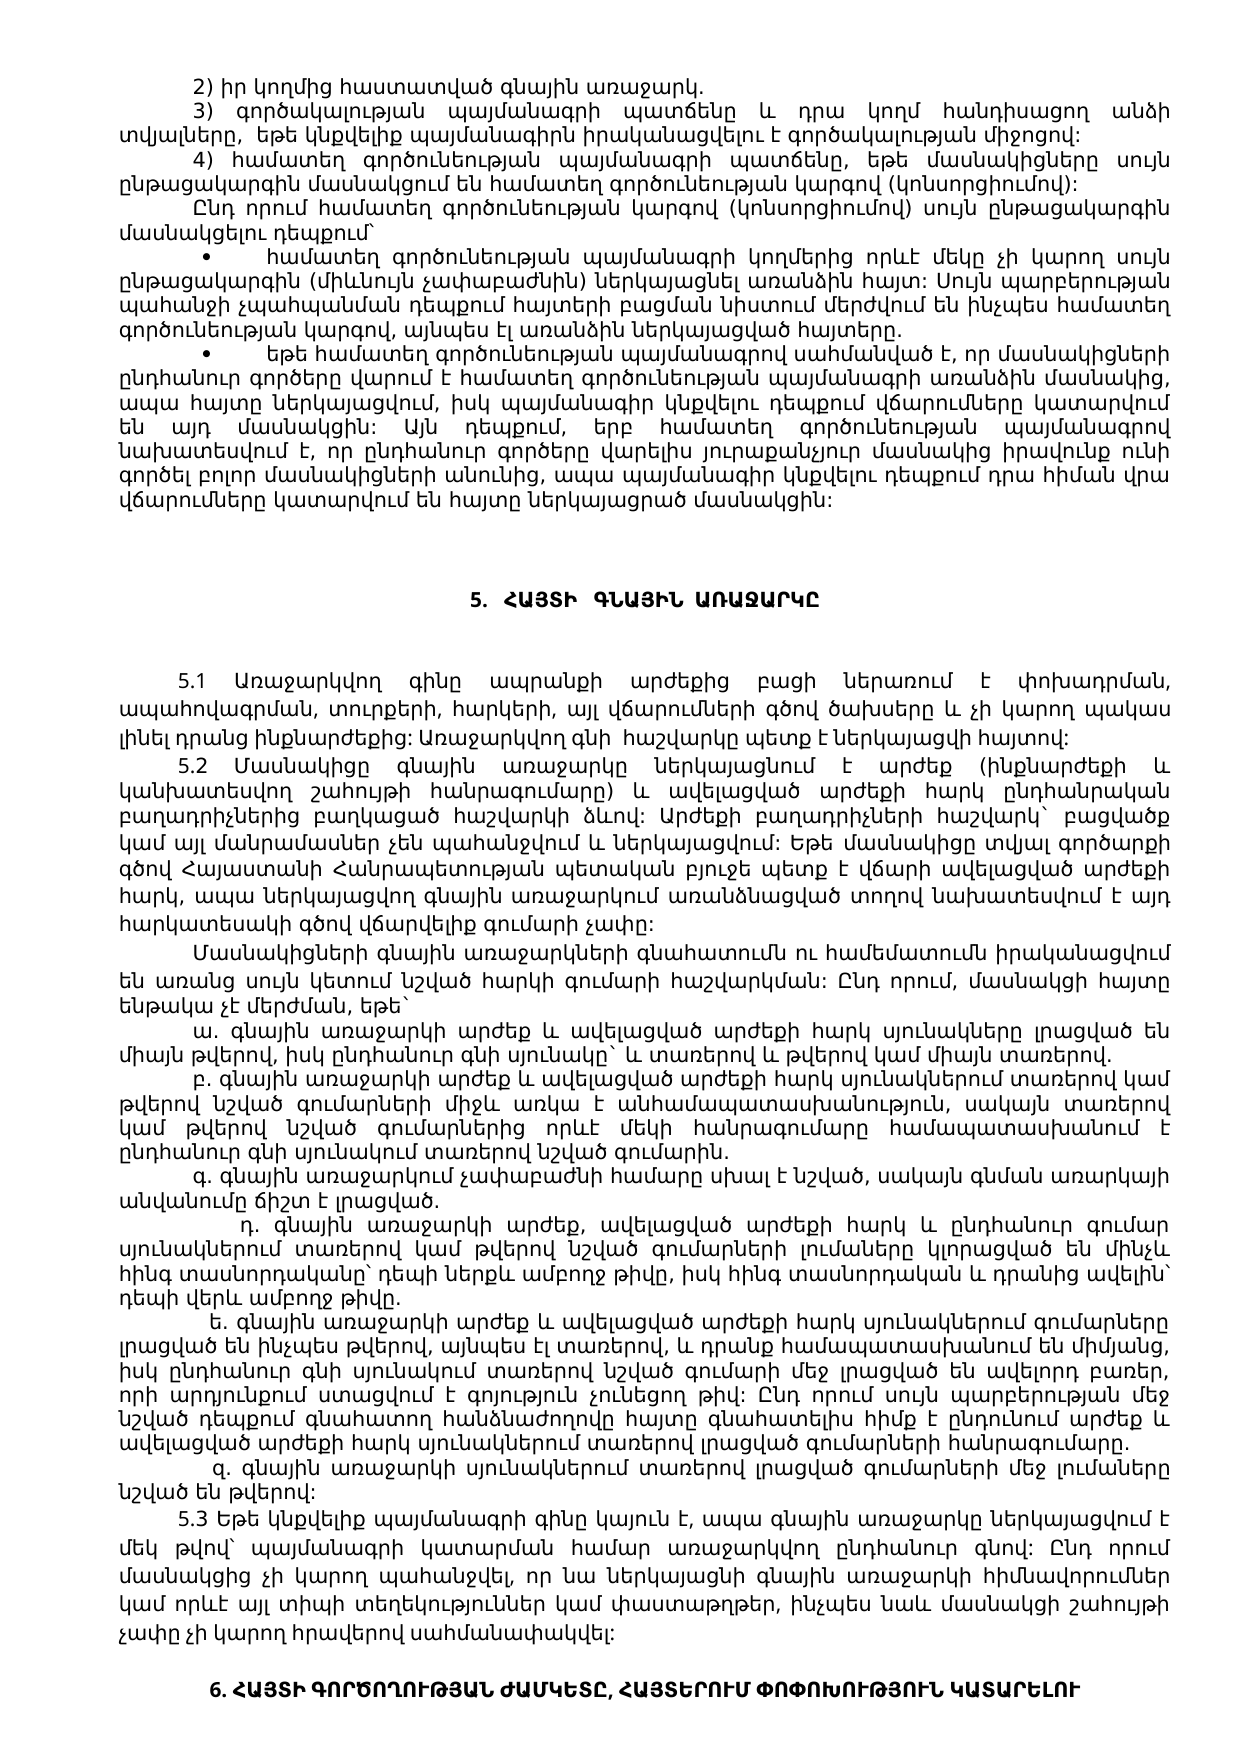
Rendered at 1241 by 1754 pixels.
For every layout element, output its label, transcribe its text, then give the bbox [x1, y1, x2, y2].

text ա. գնային առաջարկի արժեք և ավելացված արժեքի հարկ սյունակները լրացված են միայն թվերով, իսկ ընդհանուր գնի սյունակը` և տառերով և թվերով կամ միայն տառերով. [118, 1019, 1171, 1067]
text Մասնակիցների գնային առաջարկների գնահատումն ու համեմատումն իրականացվում են առանց սույն կետում նշված հարկի գումարի հաշվարկման: Ընդ որում, մասնակցի հայտը ենթակա չէ մերժման, եթե` [118, 938, 1171, 1019]
text 3) գործակալության պայմանագրի պատճենը և դրա կողմ հանդիսացող անձի տվյալները, եթե կնքվելիք պայմանագիրն իրականացվելու է գործակալության միջոցով: [118, 99, 1171, 148]
text 5.3 Եթե կնքվելիք պայմանագրի գինը կայուն է, ապա գնային առաջարկը ներկայացվում է մեկ թվով՝ պայմանագրի կատարման համար առաջարկվող ընդհանուր գնով: Ընդ որում մասնակցից չի կարող պահանջվել, որ նա ներկայացնի գնային առաջարկի հիմնավորումներ կամ որևէ այլ տիպի տեղեկություններ կամ փաստաթղթեր, ինչպես նաև մասնակցի շահույթի չափը չի կարող հրավերով սահմանափակվել: [118, 1504, 1171, 1646]
text բ. գնային առաջարկի արժեք և ավելացված արժեքի հարկ սյունակներում տառերով կամ թվերով նշված գումարների միջև առկա է անհամապատասխանություն, սակայն տառերով կամ թվերով նշված գումարներից որևէ մեկի հանրագումարը համապատասխանում է ընդհանուր գնի սյունակում տառերով նշված գումարին. [118, 1067, 1171, 1164]
text Ընդ որում համատեղ գործունեության կարգով (կոնսորցիումով) սույն ընթացակարգին մասնակցելու դեպքում՝ [118, 196, 1171, 245]
text ե. գնային առաջարկի արժեք և ավելացված արժեքի հարկ սյունակներում գումարները լրացված են ինչպես թվերով, այնպես էլ տառերով, և դրանք համապատասխանում են միմյանց, իսկ ընդհանուր գնի սյունակում տառերով նշված գումարի մեջ լրացված են ավելորդ բառեր, որի արդյունքում ստացվում է գոյություն չունեցող թիվ: Ընդ որում սույն պարբերության մեջ նշված դեպքում գնահատող հանձնաժողովը հայտը գնահատելիս հիմք է ընդունում արժեք և ավելացված արժեքի հարկ սյունակներում տառերով լրացված գումարների հանրագումարը. [118, 1310, 1171, 1456]
text 4) համատեղ գործունեության պայմանագրի պատճենը, եթե մասնակիցները սույն ընթացակարգին մասնակցում են համատեղ գործունեության կարգով (կոնսորցիումով): [118, 148, 1171, 196]
list համատեղ գործունեության պայմանագրի կողմերից որևէ մեկը չի կարող սույն ընթացակարգին (միևնույն չափաբաժնին) ներկայացնել առանձին հայտ: Սույն պարբերության պահանջի չպահպանման դեպքում հայտերի բացման նիստում մերժվում են ինչպես համատեղ գործունեության կարգով, այնպես էլ առանձին ներկայացված հայտերը. [118, 245, 1171, 342]
text 6. ՀԱՅՏԻ ԳՈՐԾՈՂՈՒԹՅԱՆ ԺԱՄԿԵՏԸ, ՀԱՅՏԵՐՈՒՄ ՓՈՓՈԽՈՒԹՅՈՒՆ ԿԱՏԱՐԵԼՈՒ [118, 1675, 1171, 1703]
text 5.1 Առաջարկվող գինը ապրանքի արժեքից բացի ներառում է փոխադրման, ապահովագրման, տուրքերի, հարկերի, այլ վճարումների գծով ծախսերը և չի կարող պակաս լինել դրանց ինքնարժեքից: Առաջարկվող գնի հաշվարկը պետք է ներկայացվի հայտով: [118, 666, 1171, 751]
text 5. ՀԱՅՏԻ ԳՆԱՅԻՆ ԱՌԱՋԱՐԿԸ [118, 585, 1171, 613]
text դ. գնային առաջարկի արժեք, ավելացված արժեքի հարկ և ընդհանուր գումար սյունակներում տառերով կամ թվերով նշված գումարների լումաները կլորացված են մինչև հինգ տասնորդականը՝ դեպի ներքև ամբողջ թիվը, իսկ հինգ տասնորդական և դրանից ավելին՝ դեպի վերև ամբողջ թիվը. [118, 1213, 1171, 1310]
text 5.2 Մասնակիցը գնային առաջարկը ներկայացնում է արժեք (ինքնարժեքի և կանխատեսվող շահույթի հանրագումարը) և ավելացված արժեքի հարկ ընդհանրական բաղադրիչներից բաղկացած հաշվարկի ձևով: Արժեքի բաղադրիչների հաշվարկ` բացվածք կամ այլ մանրամասներ չեն պահանջվում և ներկայացվում: Եթե մասնակիցը տվյալ գործարքի գծով Հայաստանի Հանրապետության պետական բյուջե պետք է վճարի ավելացված արժեքի հարկ, ապա ներկայացվող գնային առաջարկում առանձնացված տողով նախատեսվում է այդ հարկատեսակի գծով վճարվելիք գումարի չափը: [118, 751, 1171, 938]
text գ. գնային առաջարկում չափաբաժնի համարը սխալ է նշված, սակայն գնման առարկայի անվանումը ճիշտ է լրացված. [118, 1164, 1171, 1213]
list եթե համատեղ գործունեության պայմանագրով սահմանված է, որ մասնակիցների ընդհանուր գործերը վարում է համատեղ գործունեության պայմանագրի առանձին մասնակից, ապա հայտը ներկայացվում, իսկ պայմանագիր կնքվելու դեպքում վճարումները կատարվում են այդ մասնակցին: Այն դեպքում, երբ համատեղ գործունեության պայմանագրով նախատեսվում է, որ ընդհանուր գործերը վարելիս յուրաքանչյուր մասնակից իրավունք ունի գործել բոլոր մասնակիցների անունից, ապա պայմանագիր կնքվելու դեպքում դրա հիման վրա վճարումները կատարվում են հայտը ներկայացրած մասնակցին: [118, 342, 1171, 512]
text զ. գնային առաջարկի սյունակներում տառերով լրացված գումարների մեջ լումաները նշված են թվերով: [118, 1456, 1171, 1504]
text 2) իր կողմից հաստատված գնային առաջարկ. [118, 75, 1171, 99]
